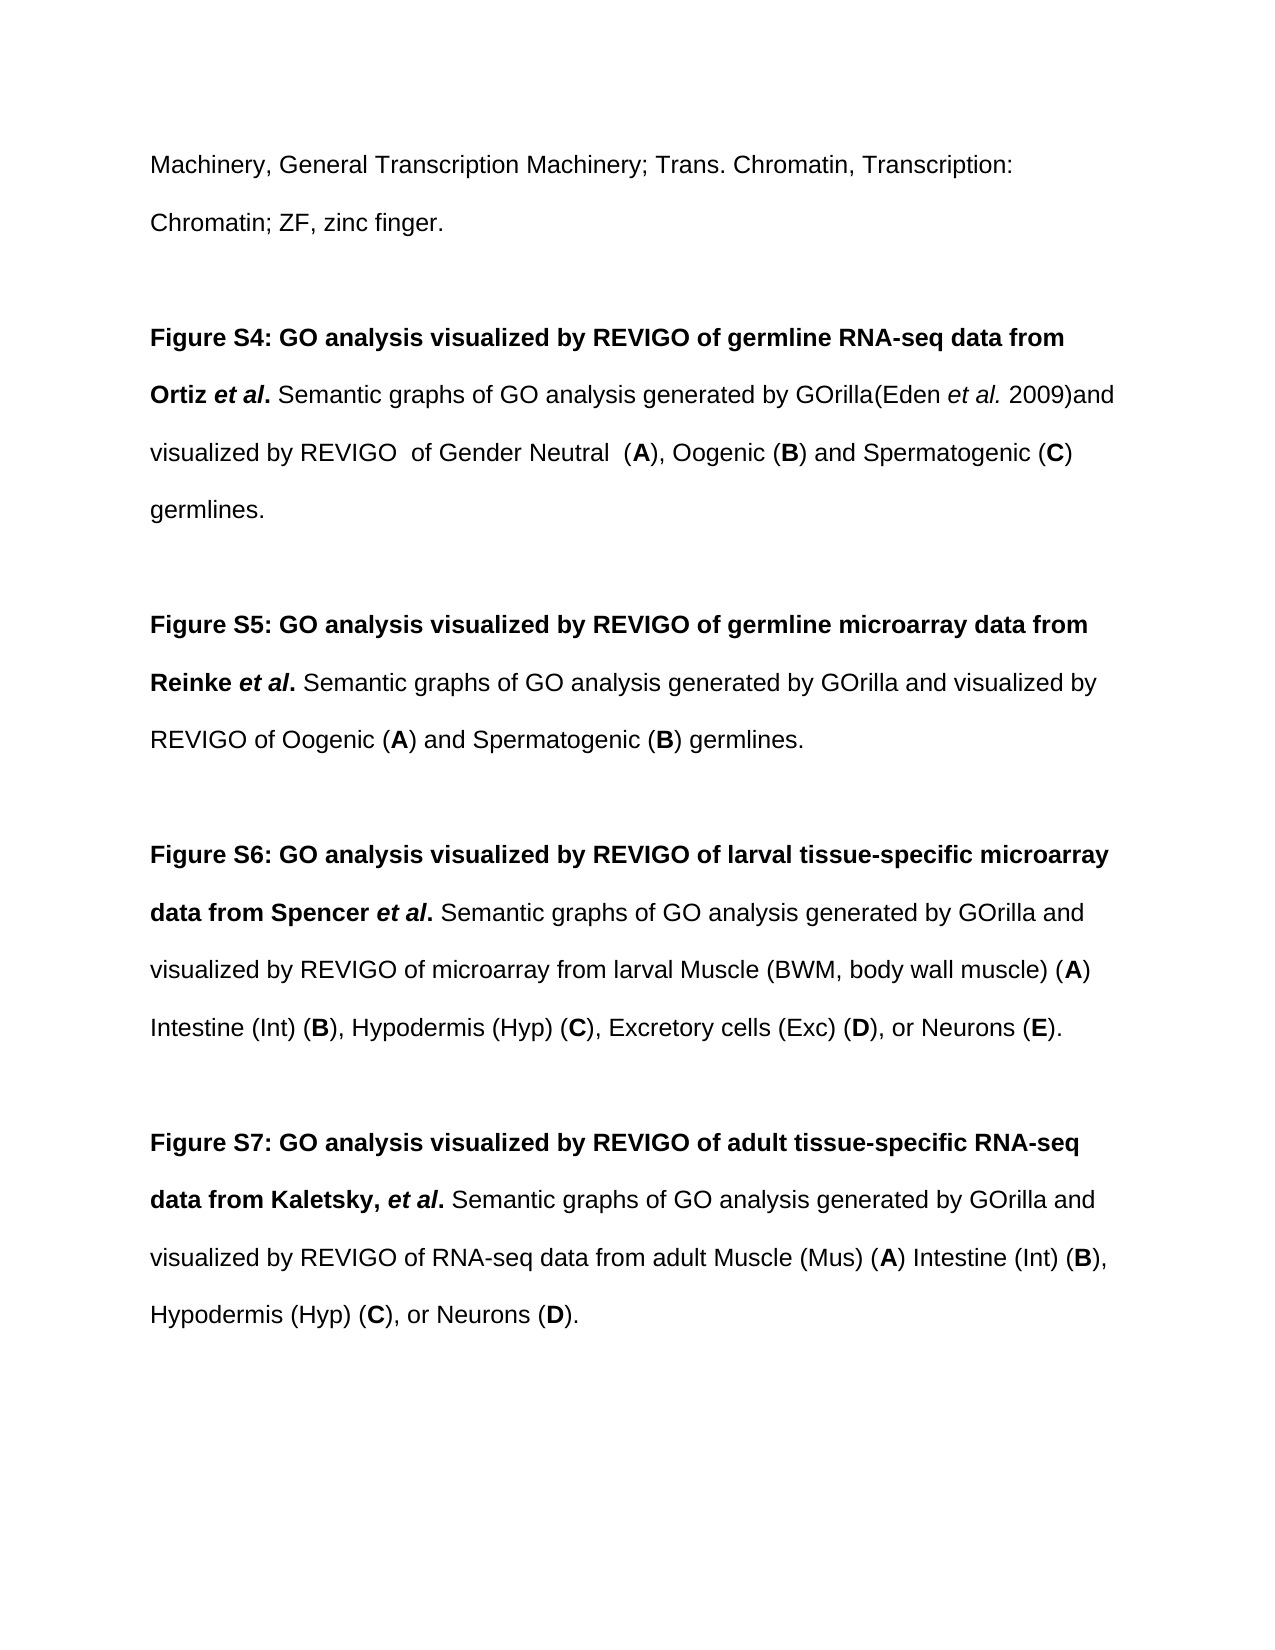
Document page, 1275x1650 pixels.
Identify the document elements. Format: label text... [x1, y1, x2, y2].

text Figure S4: GO analysis visualized by REVIGO of germline RNA-seq data from Ortiz et al. Semantic graphs of GO analysis generated by GOrilla(Eden et al. 2009)and visualized by REVIGO of Gender Neutral (A), Oogenic (B) and Spermatogenic (C) germlines. [150, 322, 1125, 524]
text Figure S6: GO analysis visualized by REVIGO of larval tissue-specific microarray data from Spencer et al. Semantic graphs of GO analysis generated by GOrilla and visualized by REVIGO of microarray from larval Muscle (BWM, body wall muscle) (A) Intestine (Int) (B), Hypodermis (Hyp) (C), Excretory cells (Exc) (D), or Neurons (E). [150, 782, 1125, 1041]
text Figure S7: GO analysis visualized by REVIGO of adult tissue-specific RNA-seq data from Kaletsky, et al. Semantic graphs of GO analysis generated by GOrilla and visualized by REVIGO of RNA-seq data from adult Muscle (Mus) (A) Intestine (Int) (B), Hypodermis (Hyp) (C), or Neurons (D). [150, 1127, 1125, 1329]
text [150, 150, 1125, 236]
text Figure S5: GO analysis visualized by REVIGO of germline microarray data from Reinke et al. Semantic graphs of GO analysis generated by GOrilla and visualized by REVIGO of Oogenic (A) and Spermatogenic (B) germlines. [150, 610, 1125, 754]
